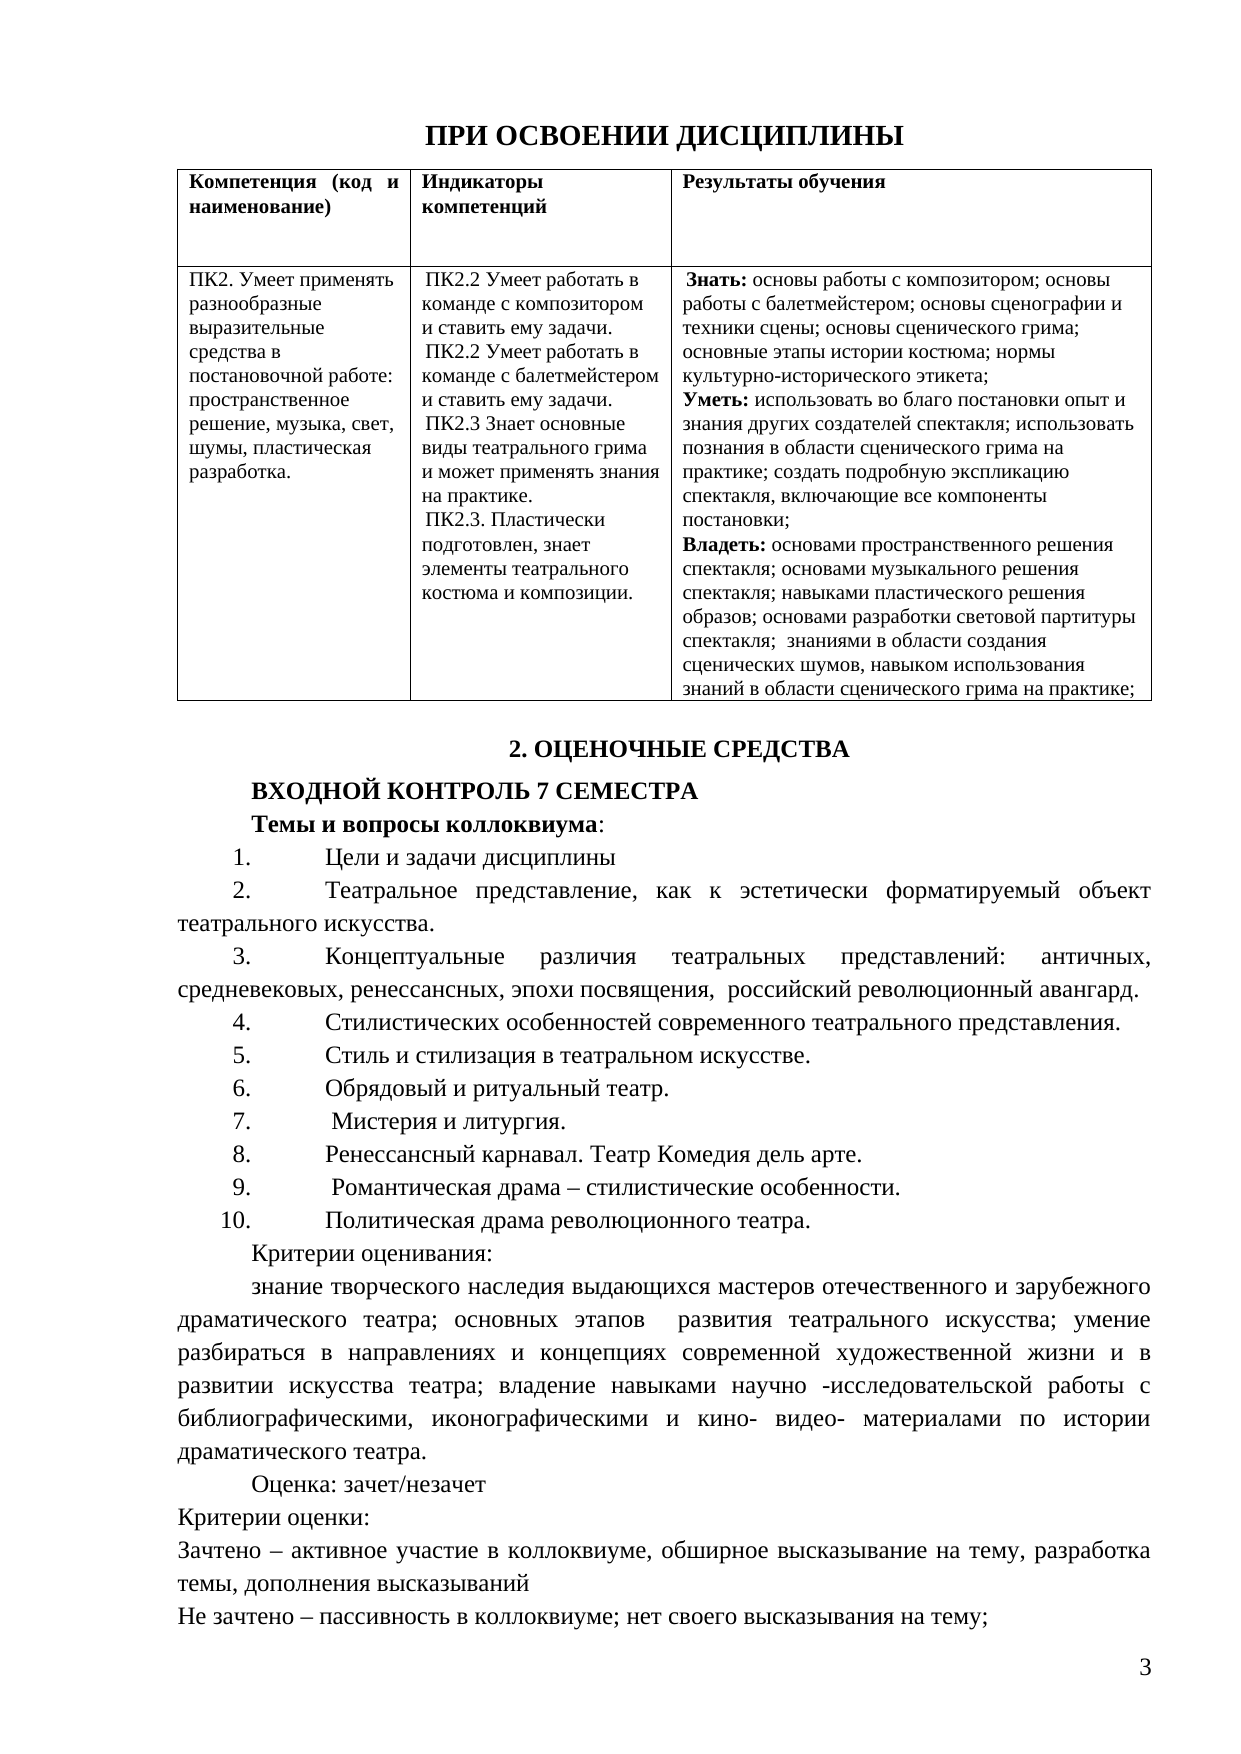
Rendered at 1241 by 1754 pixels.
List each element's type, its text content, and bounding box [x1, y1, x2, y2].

text Зачтено – активное участие в коллоквиуме, обширное высказывание на тему, разработка темы, дополнения высказываний [177, 1535, 1152, 1597]
text Критерии оценки: [177, 1502, 1152, 1531]
text Оценка: зачет/незачет [177, 1469, 1152, 1498]
text ВХОДНОЙ КОНТРОЛЬ 7 СЕМЕСТРА [177, 776, 1152, 804]
list Стиль и стилизация в театральном искусстве. [177, 1040, 1152, 1069]
list Театральное представление, как к эстетически форматируемый объект театрального искусства. [177, 875, 1152, 937]
list Обрядовый и ритуальный театр. [177, 1073, 1152, 1102]
list Цели и задачи дисциплины [177, 842, 1152, 871]
list Ренессансный карнавал. Театр Комедия дель арте. [177, 1139, 1152, 1168]
text Темы и вопросы коллоквиума: [177, 809, 1152, 837]
text 2. ОЦЕНОЧНЫЕ СРЕДСТВА [207, 734, 1152, 763]
table_cell ПК2.2 Умеет работать в команде с композитором и ставить ему задачи. ПК2.2 Умеет работать в команде с балетмейстером и ставить ему задачи. ПК2.3 Знает основные виды театрального грима и может применять знания на практике. ПК2.3. Пластически подготовлен, знает элементы театрального костюма и композиции. [411, 267, 671, 700]
list Концептуальные различия театральных представлений: античных, средневековых, ренессансных, эпохи посвящения, российский революционный авангард. [177, 941, 1152, 1003]
table_header Компетенция (код и наименование) [178, 170, 410, 266]
list Политическая драма революционного театра. [177, 1205, 1152, 1234]
text ПРИ ОСВОЕНИИ ДИСЦИПЛИНЫ [177, 118, 1152, 152]
list Романтическая драма – стилистические особенности. [177, 1172, 1152, 1201]
text Не зачтено – пассивность в коллоквиуме; нет своего высказывания на тему; [177, 1601, 1152, 1630]
table_cell Знать: основы работы с композитором; основы работы с балетмейстером; основы сценографии и техники сцены; основы сценического грима; основные этапы истории костюма; нормы культурно-исторического этикета; Уметь: использовать во благо постановки опыт и знания других создателей спектакля; использовать познания в области сценического грима на практике; создать подробную экспликацию спектакля, включающие все компоненты постановки; Владеть: основами пространственного решения спектакля; основами музыкального решения спектакля; навыками пластического решения образов; основами разработки световой партитуры спектакля; знаниями в области создания сценических шумов, навыком использования знаний в области сценического грима на практике; [672, 267, 1151, 700]
text Критерии оценивания: [177, 1238, 1152, 1267]
table_cell ПК2. Умеет применять разнообразные выразительные средства в постановочной работе: пространственное решение, музыка, свет, шумы, пластическая разработка. [178, 267, 410, 700]
list Стилистических особенностей современного театрального представления. [177, 1007, 1152, 1036]
text знание творческого наследия выдающихся мастеров отечественного и зарубежного драматического театра; основных этапов развития театрального искусства; умение разбираться в направлениях и концепциях современной художественной жизни и в развитии искусства театра; владение навыками научно -исследовательской работы с библиографическими, иконографическими и кино- видео- материалами по истории драматического театра. [177, 1271, 1152, 1465]
list Мистерия и литургия. [177, 1106, 1152, 1135]
table_header Результаты обучения [672, 170, 1151, 266]
table_header Индикаторы компетенций [411, 170, 671, 266]
